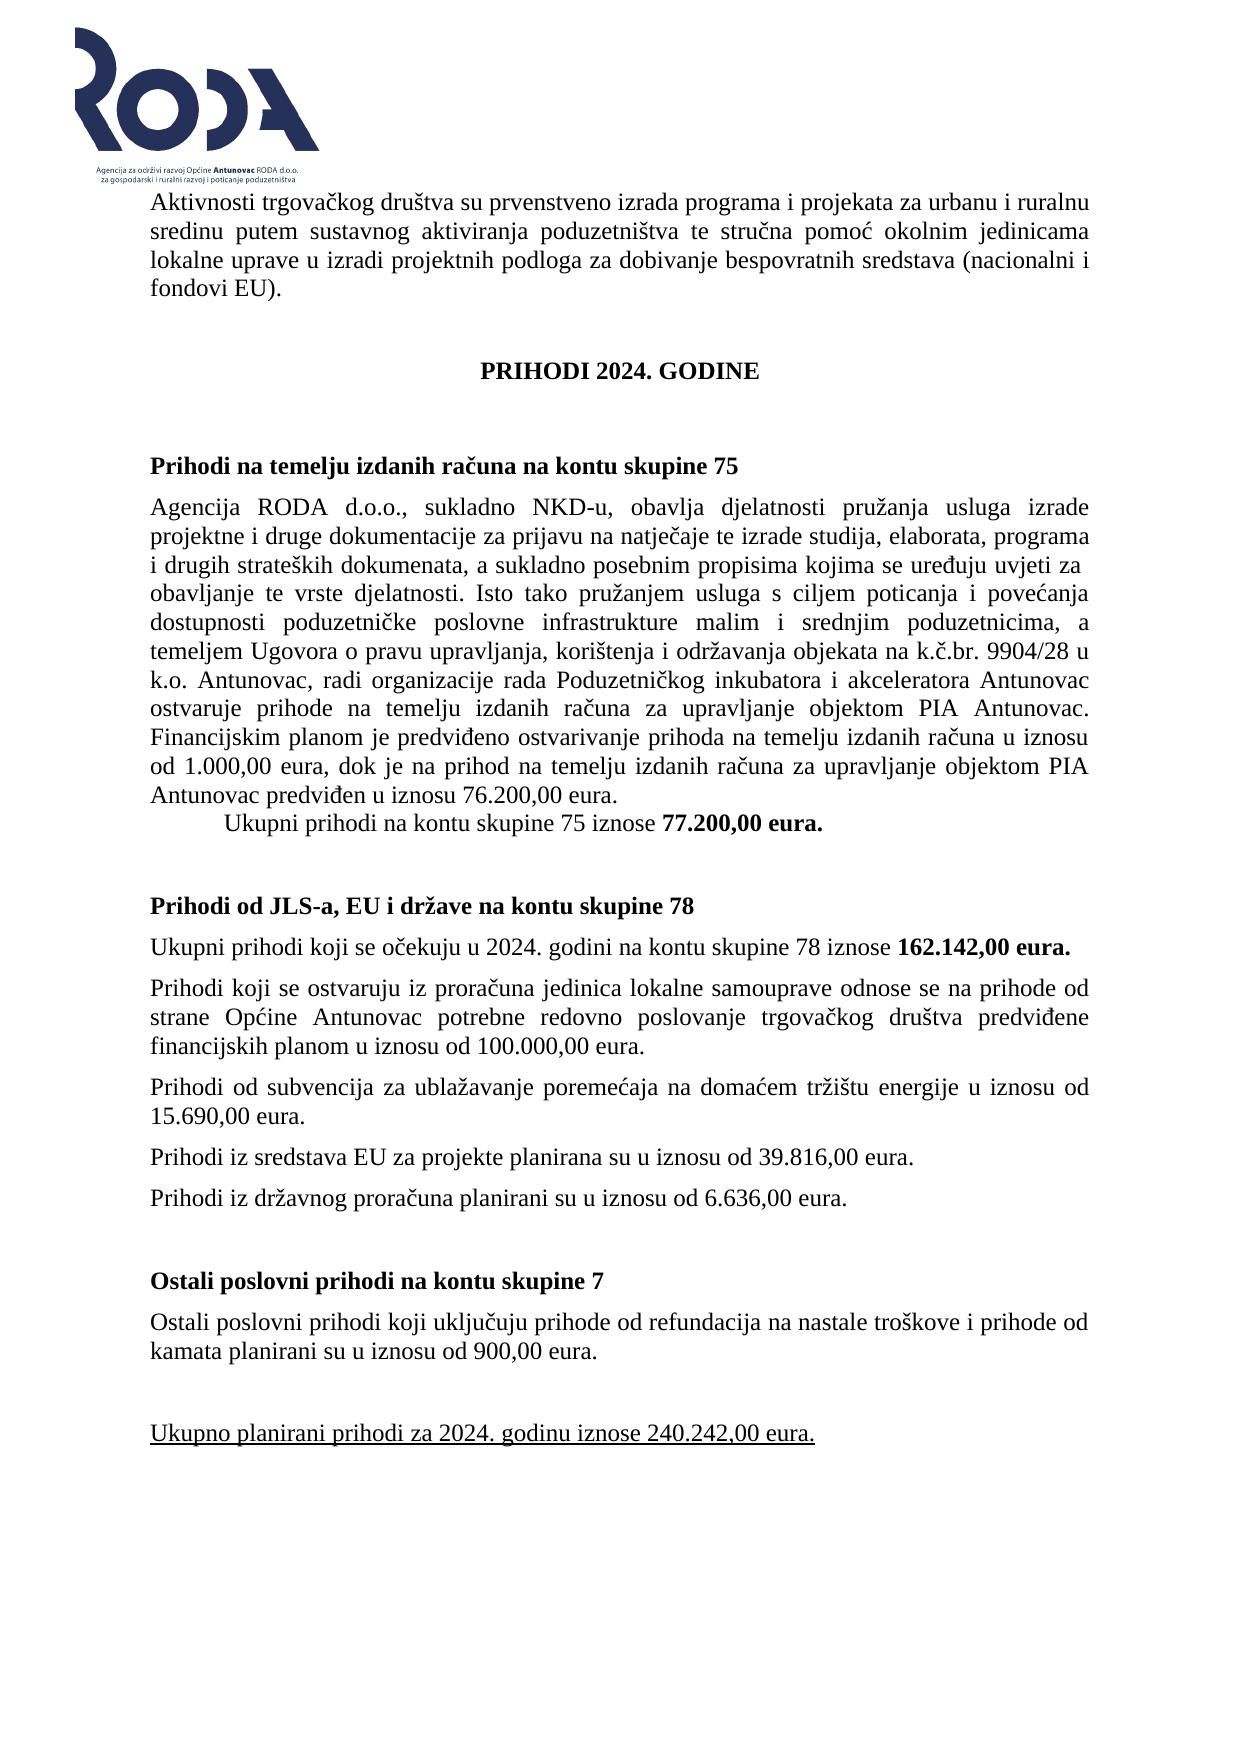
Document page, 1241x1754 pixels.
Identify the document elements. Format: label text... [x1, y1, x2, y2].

text Prihodi iz sredstava EU za projekte planirana su u iznosu od 39.816,00 eura. [150, 1142, 1090, 1171]
text Prihodi od subvencija za ublažavanje poremećaja na domaćem tržištu energije u iznosu od 15.690,00 eura. [150, 1072, 1090, 1130]
picture [58, 22, 335, 188]
text Prihodi od JLS-a, EU i države na kontu skupine 78 [150, 891, 1090, 920]
text Ostali poslovni prihodi na kontu skupine 7 [150, 1266, 1090, 1295]
text Ukupni prihodi koji se očekuju u 2024. godini na kontu skupine 78 iznose 162.142,00 eura. [150, 932, 1090, 961]
text PRIHODI 2024. GODINE [150, 356, 1090, 385]
text Aktivnosti trgovačkog društva su prvenstveno izrada programa i projekata za urbanu i ruralnu sredinu putem sustavnog aktiviranja poduzetništva te stručna pomoć okolnim jedinicama lokalne uprave u izradi projektnih podloga za dobivanje bespovratnih sredstava (nacionalni i fondovi EU). [150, 187, 1090, 302]
text Agencija RODA d.o.o., sukladno NKD-u, obavlja djelatnosti pružanja usluga izrade projektne i druge dokumentacije za prijavu na natječaje te izrade studija, elaborata, programa i drugih strateških dokumenata, a sukladno posebnim propisima kojima se uređuju uvjeti za obavljanje te vrste djelatnosti. Isto tako pružanjem usluga s ciljem poticanja i povećanja dostupnosti poduzetničke poslovne infrastrukture malim i srednjim poduzetnicima, a temeljem Ugovora o pravu upravljanja, korištenja i održavanja objekata na k.č.br. 9904/28 u k.o. Antunovac, radi organizacije rada Poduzetničkog inkubatora i akceleratora Antunovac ostvaruje prihode na temelju izdanih računa za upravljanje objektom PIA Antunovac. Financijskim planom je predviđeno ostvarivanje prihoda na temelju izdanih računa u iznosu od 1.000,00 eura, dok je na prihod na temelju izdanih računa za upravljanje objektom PIA Antunovac predviđen u iznosu 76.200,00 eura. [150, 492, 1090, 808]
text Ostali poslovni prihodi koji uključuju prihode od refundacija na nastale troškove i prihode od kamata planirani su u iznosu od 900,00 eura. [150, 1307, 1090, 1365]
text Ukupno planirani prihodi za 2024. godinu iznose 240.242,00 eura. [150, 1418, 1090, 1447]
text Ukupni prihodi na kontu skupine 75 iznose 77.200,00 eura. [150, 808, 1090, 837]
text Prihodi iz državnog proračuna planirani su u iznosu od 6.636,00 eura. [150, 1183, 1090, 1212]
text Prihodi na temelju izdanih računa na kontu skupine 75 [150, 451, 1090, 480]
text Prihodi koji se ostvaruju iz proračuna jedinica lokalne samouprave odnose se na prihode od strane Općine Antunovac potrebne redovno poslovanje trgovačkog društva predviđene financijskih planom u iznosu od 100.000,00 eura. [150, 973, 1090, 1060]
